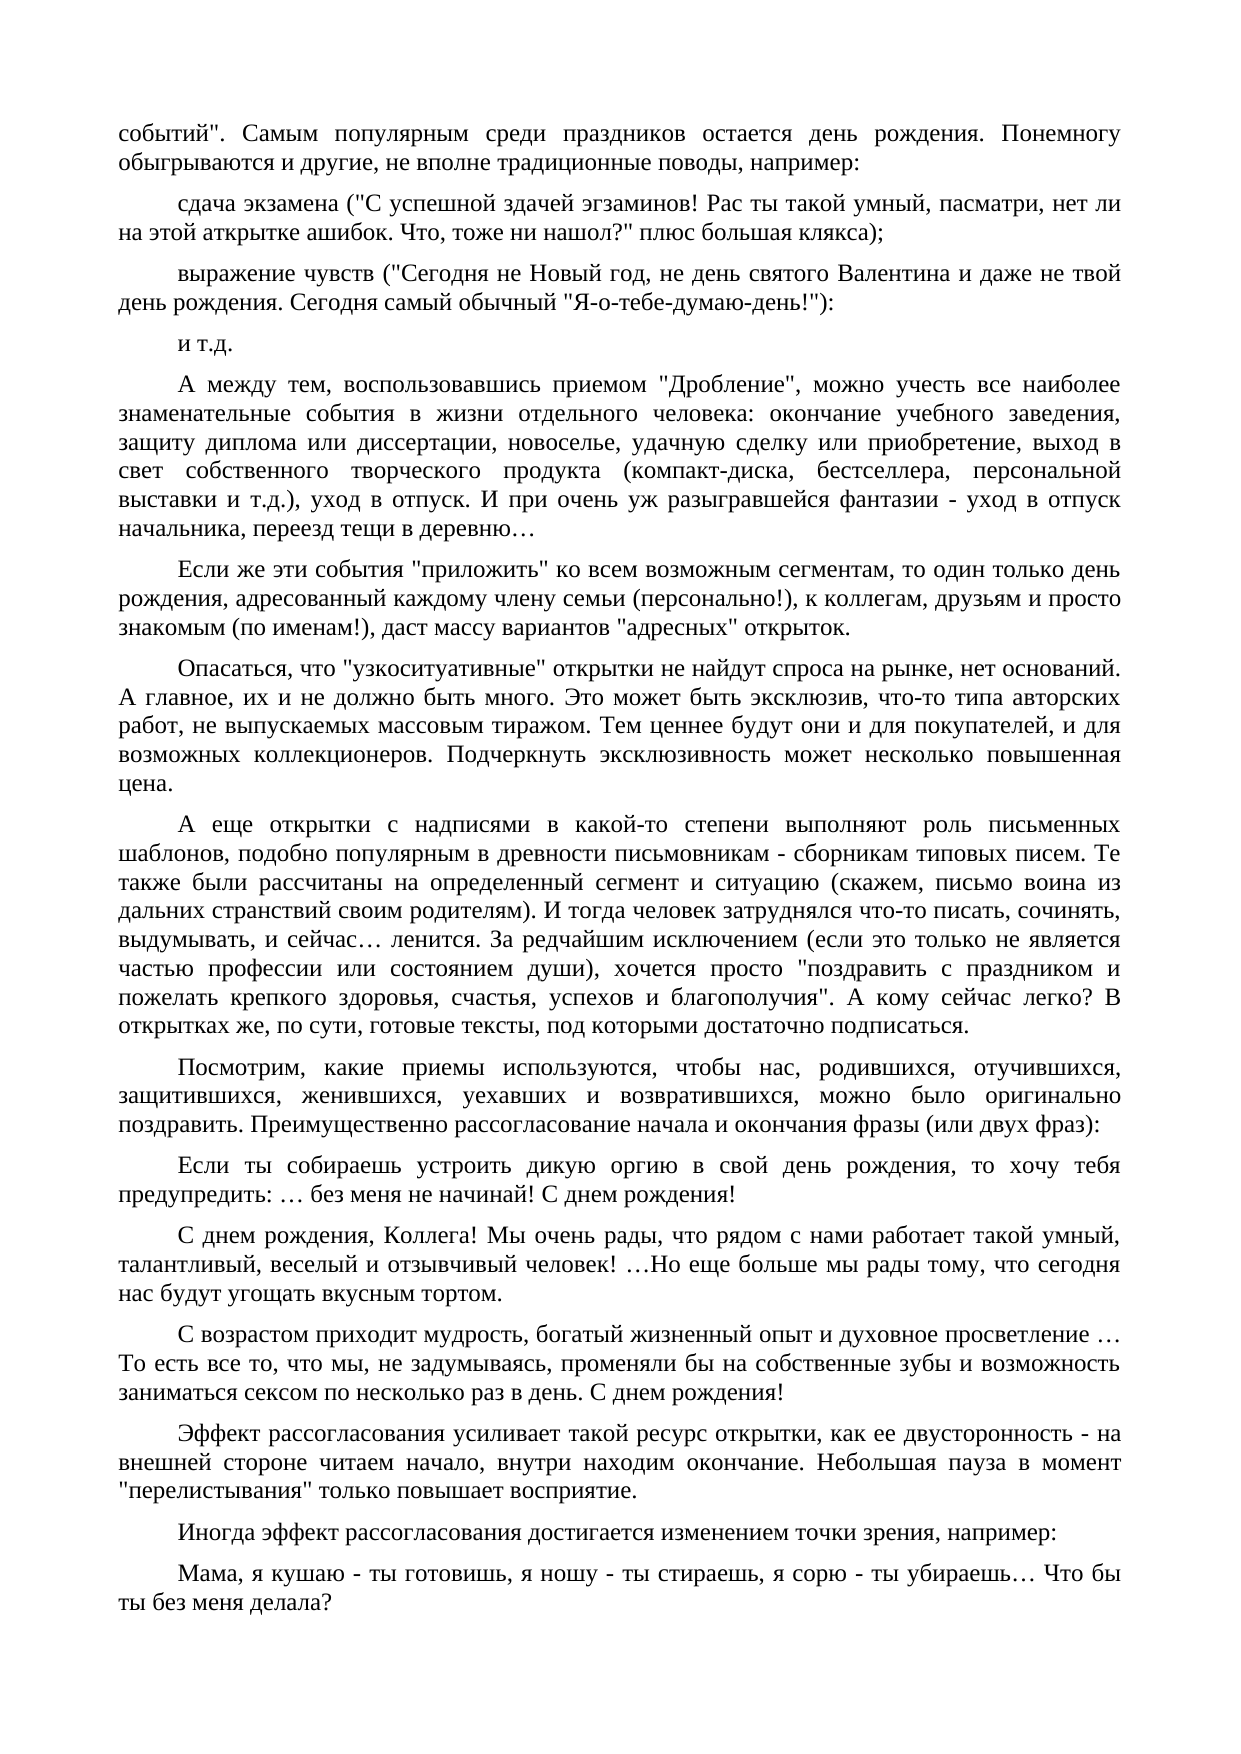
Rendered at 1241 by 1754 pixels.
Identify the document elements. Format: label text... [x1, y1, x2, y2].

text Если ты собираешь устроить дикую оргию в свой день рождения, то хочу тебя предупредить: … без меня не начинай! С днем рождения! [118, 1151, 1122, 1208]
text С возрастом приходит мудрость, богатый жизненный опыт и духовное просветление …То есть все то, что мы, не задумываясь, променяли бы на собственные зубы и возможность заниматься сексом по несколько раз в день. С днем рождения! [118, 1319, 1122, 1406]
text А между тем, воспользовавшись приемом "Дробление", можно учесть все наиболее знаменательные события в жизни отдельного человека: окончание учебного заведения, защиту диплома или диссертации, новоселье, удачную сделку или приобретение, выход в свет собственного творческого продукта (компакт-диска, бестселлера, персональной выставки и т.д.), уход в отпуск. И при очень уж разыгравшейся фантазии - уход в отпуск начальника, переезд тещи в деревню… [118, 369, 1122, 542]
text Посмотрим, какие приемы используются, чтобы нас, родившихся, отучившихся, защитившихся, женившихся, уехавших и возвратившихся, можно было оригинально поздравить. Преимущественно рассогласование начала и окончания фразы (или двух фраз): [118, 1052, 1122, 1138]
text Опасаться, что "узкоситуативные" открытки не найдут спроса на рынке, нет оснований. А главное, их и не должно быть много. Это может быть эксклюзив, что-то типа авторских работ, не выпускаемых массовым тиражом. Тем ценнее будут они и для покупателей, и для возможных коллекционеров. Подчеркнуть эксклюзивность может несколько повышенная цена. [118, 653, 1122, 797]
text выражение чувств ("Сегодня не Новый год, не день святого Валентина и даже не твой день рождения. Сегодня самый обычный "Я-о-тебе-думаю-день!"): [118, 258, 1122, 316]
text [118, 118, 1122, 176]
text Если же эти события "приложить" ко всем возможным сегментам, то один только день рождения, адресованный каждому члену семьи (персонально!), к коллегам, друзьям и просто знакомым (по именам!), даст массу вариантов "адресных" открыток. [118, 554, 1122, 641]
text и т.д. [118, 328, 1122, 357]
text С днем рождения, Коллега! Мы очень рады, что рядом с нами работает такой умный, талантливый, веселый и отзывчивый человек! …Но еще больше мы рады тому, что сегодня нас будут угощать вкусным тортом. [118, 1221, 1122, 1307]
text Мама, я кушаю - ты готовишь, я ношу - ты стираешь, я сорю - ты убираешь… Что бы ты без меня делала? [118, 1558, 1122, 1616]
text Эффект рассогласования усиливает такой ресурс открытки, как ее двусторонность - на внешней стороне читаем начало, внутри находим окончание. Небольшая пауза в момент "перелистывания" только повышает восприятие. [118, 1418, 1122, 1504]
text Иногда эффект рассогласования достигается изменением точки зрения, например: [118, 1517, 1122, 1546]
text сдача экзамена ("С успешной здачей эгзаминов! Рас ты такой умный, пасматри, нет ли на этой аткрытке ашибок. Что, тоже ни нашол?" плюс большая клякса); [118, 188, 1122, 246]
text А еще открытки с надписями в какой-то степени выполняют роль письменных шаблонов, подобно популярным в древности письмовникам - сборникам типовых писем. Те также были рассчитаны на определенный сегмент и ситуацию (скажем, письмо воина из дальних странствий своим родителям). И тогда человек затруднялся что-то писать, сочинять, выдумывать, и сейчас… ленится. За редчайшим исключением (если это только не является частью профессии или состоянием души), хочется просто "поздравить с праздником и пожелать крепкого здоровья, счастья, успехов и благополучия". А кому сейчас легко? В открытках же, по сути, готовые тексты, под которыми достаточно подписаться. [118, 809, 1122, 1039]
